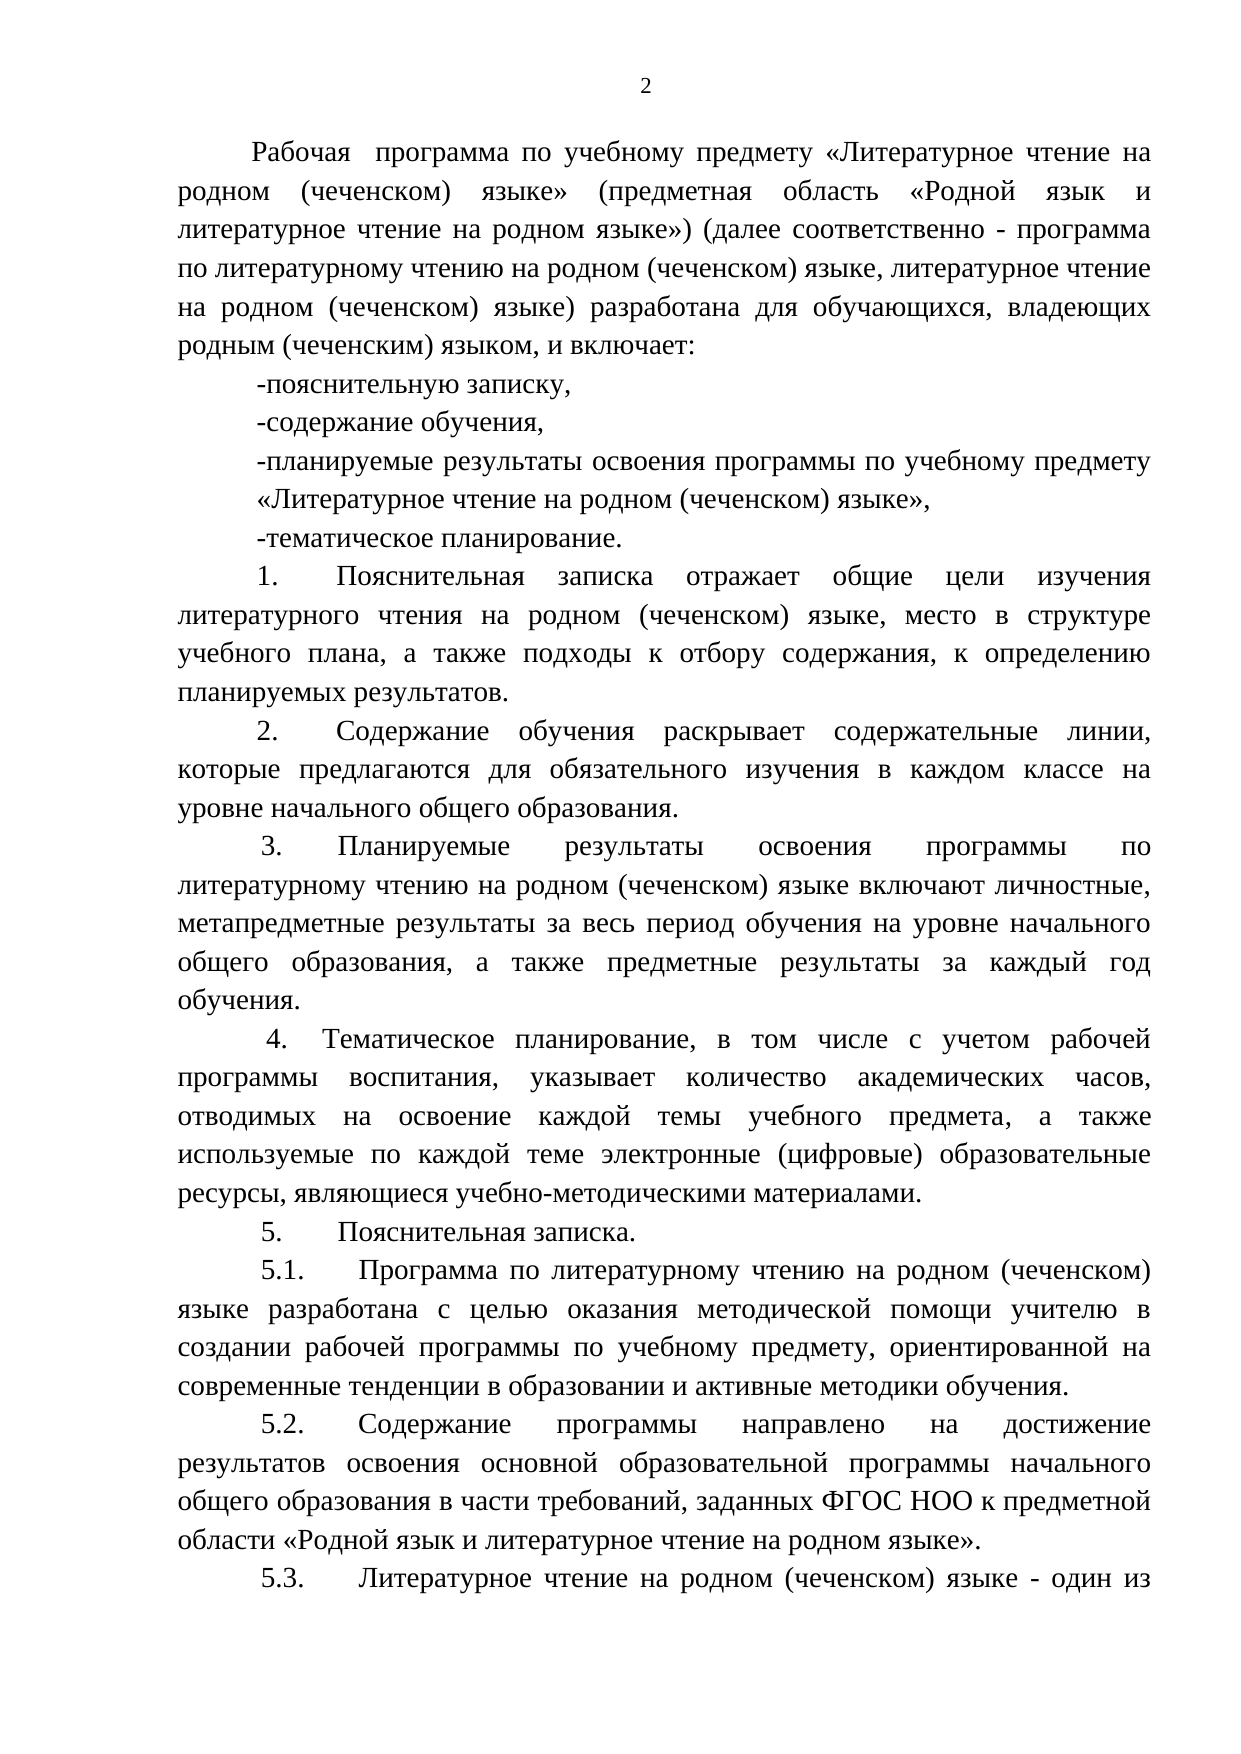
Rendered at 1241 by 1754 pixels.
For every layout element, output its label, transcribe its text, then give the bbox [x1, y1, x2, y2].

text -тематическое планирование. [256, 520, 1152, 553]
list Пояснительная записка отражает общие цели изучения литературного чтения на родном (чеченском) языке, место в структуре учебного плана, а также подходы к отбору содержания, к определению планируемых результатов. [177, 558, 1152, 708]
list Тематическое планирование, в том числе с учетом рабочей программы воспитания, указывает количество академических часов, отводимых на освоение каждой темы учебного предмета, а также используемые по каждой теме электронные (цифровые) образовательные ресурсы, являющиеся учебно-методическими материалами. [177, 1021, 1152, 1209]
text -содержание обучения, [256, 404, 1152, 438]
text Рабочая программа по учебному предмету «Литературное чтение на родном (чеченском) языке» (предметная область «Родной язык и литературное чтение на родном языке») (далее соответственно - программа по литературному чтению на родном (чеченском) языке, литературное чтение на родном (чеченском) языке) разработана для обучающихся, владеющих родным (чеченским) языком, и включает: [177, 134, 1152, 361]
list Программа по литературному чтению на родном (чеченском) языке разработана с целью оказания методической помощи учителю в создании рабочей программы по учебному предмету, ориентированной на современные тенденции в образовании и активные методики обучения. [177, 1252, 1152, 1401]
list Планируемые результаты освоения программы по литературному чтению на родном (чеченском) языке включают личностные, метапредметные результаты за весь период обучения на уровне начального общего образования, а также предметные результаты за каждый год обучения. [177, 828, 1152, 1016]
text -пояснительную записку, [256, 366, 1152, 399]
text -планируемые результаты освоения программы по учебному предмету «Литературное чтение на родном (чеченском) языке», [256, 443, 1152, 515]
list Содержание обучения раскрывает содержательные линии, которые предлагаются для обязательного изучения в каждом классе на уровне начального общего образования. [177, 713, 1152, 823]
list Содержание программы направлено на достижение результатов освоения основной образовательной программы начального общего образования в части требований, заданных ФГОС НОО к предметной области «Родной язык и литературное чтение на родном языке». [177, 1406, 1152, 1556]
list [177, 1561, 1152, 1594]
list Пояснительная записка. [177, 1214, 1152, 1247]
